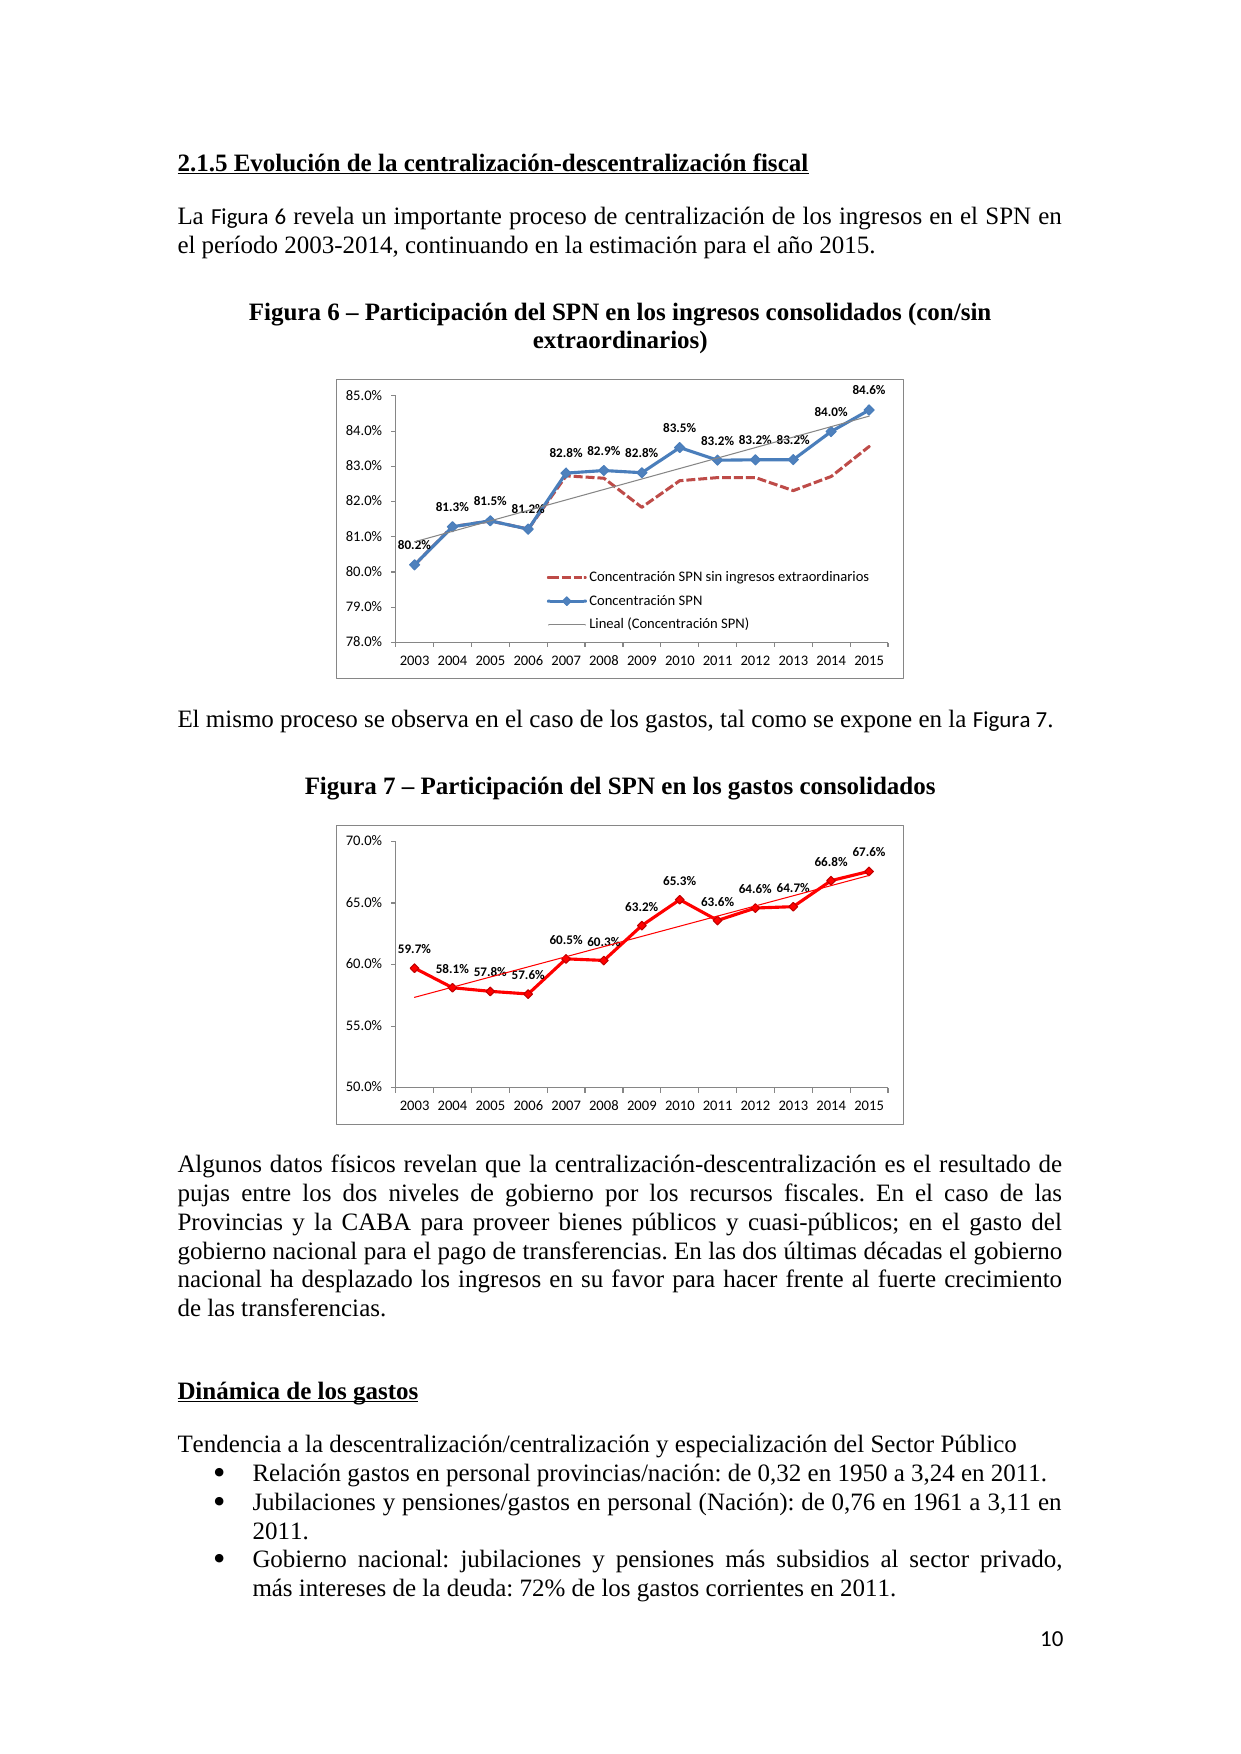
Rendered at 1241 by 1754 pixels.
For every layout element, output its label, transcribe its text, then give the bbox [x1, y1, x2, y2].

list Jubilaciones y pensiones/gastos en personal (Nación): de 0,76 en 1961 a 3,11 en 2011. [215, 1487, 1063, 1544]
text Tendencia a la descentralización/centralización y especialización del Sector Público [177, 1429, 1063, 1458]
list Relación gastos en personal provincias/nación: de 0,32 en 1950 a 3,24 en 2011. [215, 1458, 1063, 1487]
text Algunos datos físicos revelan que la centralización-descentralización es el resultado de pujas entre los dos niveles de gobierno por los recursos fiscales. En el caso de las Provincias y la CABA para proveer bienes públicos y cuasi-públicos; en el gasto del gobierno nacional para el pago de transferencias. En las dos últimas décadas el gobierno nacional ha desplazado los ingresos en su favor para hacer frente al fuerte crecimiento de las transferencias. [177, 1149, 1063, 1322]
text Figura 7 – Participación del SPN en los gastos consolidados [177, 771, 1063, 799]
text La Figura 6 revela un importante proceso de centralización de los ingresos en el SPN en el período 2003-2014, continuando en la estimación para el año 2015. [177, 201, 1063, 259]
list Gobierno nacional: jubilaciones y pensiones más subsidios al sector privado, más intereses de la deuda: 72% de los gastos corrientes en 2011. [215, 1544, 1063, 1602]
text Dinámica de los gastos [177, 1376, 1063, 1404]
text 2.1.5 Evolución de la centralización-descentralización fiscal [177, 148, 1063, 176]
text El mismo proceso se observa en el caso de los gastos, tal como se expone en la Figura 7. [177, 704, 1063, 733]
text Figura 6 – Participación del SPN en los ingresos consolidados (con/sin extraordinarios) [177, 297, 1063, 354]
